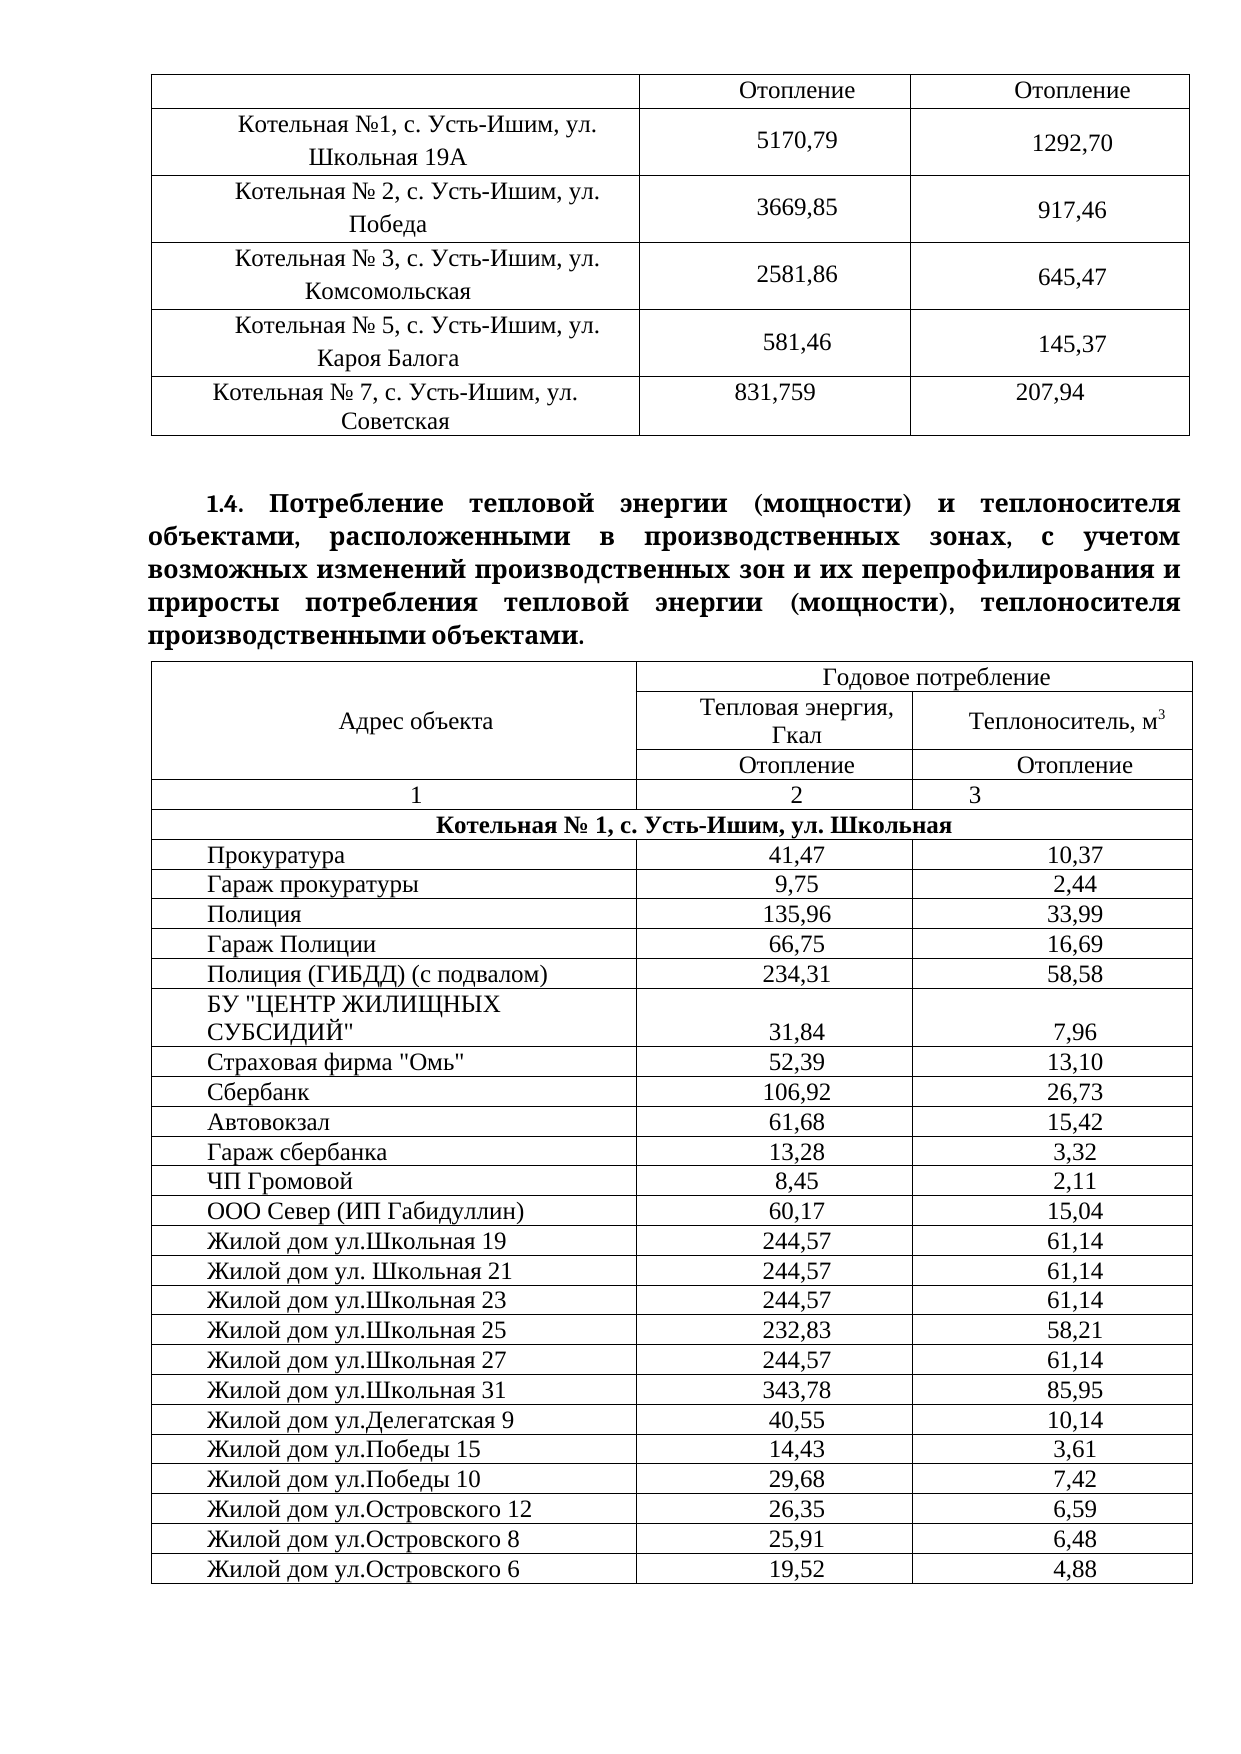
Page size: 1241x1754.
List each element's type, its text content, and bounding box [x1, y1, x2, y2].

table_cell ООО Север (ИП Габидуллин) [152, 1196, 636, 1225]
table_cell Теплоноситель, м3 [913, 692, 1192, 749]
table_cell 3 [913, 780, 1192, 809]
table_cell 40,55 [637, 1405, 912, 1433]
table_cell 26,73 [913, 1077, 1192, 1106]
table_cell 15,04 [913, 1196, 1192, 1225]
table_cell 1292,70 [911, 109, 1189, 175]
table_cell 66,75 [637, 929, 912, 958]
table_cell 106,92 [637, 1077, 912, 1106]
table_cell ЧП Громовой [152, 1166, 636, 1195]
table_cell 60,17 [637, 1196, 912, 1225]
table_cell 207,94 [911, 377, 1189, 435]
table_cell Жилой дом ул. Школьная 21 [152, 1256, 636, 1284]
table_cell Жилой дом ул.Школьная 27 [152, 1345, 636, 1374]
table_cell Сбербанк [152, 1077, 636, 1106]
table_cell 135,96 [637, 899, 912, 928]
table_cell 234,31 [637, 959, 912, 988]
table_cell 10,37 [913, 840, 1192, 868]
table_cell Жилой дом ул.Победы 10 [152, 1464, 636, 1493]
table_cell 3,61 [913, 1435, 1192, 1463]
table_cell 9,75 [637, 870, 912, 898]
table_cell 244,57 [637, 1256, 912, 1284]
table_cell Тепловая энергия, Гкал [637, 692, 912, 749]
table_cell БУ "ЦЕНТР ЖИЛИЩНЫХ СУБСИДИЙ" [152, 989, 636, 1046]
table_cell 6,48 [913, 1524, 1192, 1553]
text 1.4. Потребление тепловой энергии (мощности) и теплоносителя объектами, расположенными в производственных зонах, с учетом возможных изменений производственных зон и их перепрофилирования и приросты потребления тепловой энергии (мощности), теплоносителя производственными объектами. [148, 489, 1181, 650]
table_cell Жилой дом ул.Школьная 31 [152, 1375, 636, 1404]
table_cell Отопление [637, 750, 912, 779]
table_cell 13,10 [913, 1047, 1192, 1076]
table_cell 61,68 [637, 1107, 912, 1136]
table_cell 33,99 [913, 899, 1192, 928]
table_cell 10,14 [913, 1405, 1192, 1433]
table_cell 831,759 [640, 377, 910, 435]
table_cell 232,83 [637, 1315, 912, 1344]
table_cell 2581,86 [640, 243, 910, 309]
table_cell Жилой дом ул.Островского 12 [152, 1494, 636, 1523]
table_cell 3,32 [913, 1137, 1192, 1165]
table_cell 2,11 [913, 1166, 1192, 1195]
table_cell 581,46 [640, 310, 910, 376]
table_cell 14,43 [637, 1435, 912, 1463]
table_cell Котельная № 3, с. Усть-Ишим, ул. Комсомольская [152, 243, 639, 309]
table_cell Жилой дом ул.Делегатская 9 [152, 1405, 636, 1433]
table_cell 16,69 [913, 929, 1192, 958]
table_cell 8,45 [637, 1166, 912, 1195]
table_cell 26,35 [637, 1494, 912, 1523]
table_cell 85,95 [913, 1375, 1192, 1404]
table_cell 6,59 [913, 1494, 1192, 1523]
table_cell Жилой дом ул.Островского 8 [152, 1524, 636, 1553]
table_cell 29,68 [637, 1464, 912, 1493]
table_cell Гараж сбербанка [152, 1137, 636, 1165]
table_cell 25,91 [637, 1524, 912, 1553]
table_header Адрес объекта [152, 662, 636, 779]
table_cell 645,47 [911, 243, 1189, 309]
table_cell Автовокзал [152, 1107, 636, 1136]
table_cell Гараж Полиции [152, 929, 636, 958]
table_cell 13,28 [637, 1137, 912, 1165]
table_cell Прокуратура [152, 840, 636, 868]
table_cell Отопление [911, 75, 1189, 108]
table_cell Котельная № 2, с. Усть-Ишим, ул. Победа [152, 176, 639, 242]
table_cell Полиция (ГИБДД) (с подвалом) [152, 959, 636, 988]
table_cell 61,14 [913, 1286, 1192, 1314]
table_cell 41,47 [637, 840, 912, 868]
table_cell Котельная № 1, с. Усть-Ишим, ул. Школьная [152, 810, 1192, 839]
table_cell 4,88 [913, 1554, 1192, 1582]
table_cell 61,14 [913, 1256, 1192, 1284]
table_cell 3669,85 [640, 176, 910, 242]
table_cell 917,46 [911, 176, 1189, 242]
table_cell Отопление [640, 75, 910, 108]
table_cell 244,57 [637, 1345, 912, 1374]
table_header Годовое потребление [637, 662, 1192, 691]
table_cell Жилой дом ул.Школьная 19 [152, 1226, 636, 1255]
table_cell 7,42 [913, 1464, 1192, 1493]
table_cell 2,44 [913, 870, 1192, 898]
table_cell Котельная №1, с. Усть-Ишим, ул. Школьная 19А [152, 109, 639, 175]
table_cell 61,14 [913, 1345, 1192, 1374]
table_cell 343,78 [637, 1375, 912, 1404]
table_cell 31,84 [637, 989, 912, 1046]
table_cell Котельная № 5, с. Усть-Ишим, ул. Кароя Балога [152, 310, 639, 376]
table_cell Гараж прокуратуры [152, 870, 636, 898]
table_cell Жилой дом ул.Школьная 23 [152, 1286, 636, 1314]
table_cell 58,58 [913, 959, 1192, 988]
table_cell 19,52 [637, 1554, 912, 1582]
table_cell 244,57 [637, 1286, 912, 1314]
table_cell Отопление [913, 750, 1192, 779]
table_cell 145,37 [911, 310, 1189, 376]
table_cell 244,57 [637, 1226, 912, 1255]
table_cell 52,39 [637, 1047, 912, 1076]
table_cell Котельная № 7, с. Усть-Ишим, ул. Советская [152, 377, 639, 435]
table_cell Жилой дом ул.Школьная 25 [152, 1315, 636, 1344]
table_cell 5170,79 [640, 109, 910, 175]
table_cell 15,42 [913, 1107, 1192, 1136]
table_cell Страховая фирма "Омь" [152, 1047, 636, 1076]
table_cell 2 [637, 780, 912, 809]
table_cell 61,14 [913, 1226, 1192, 1255]
table_cell Жилой дом ул.Победы 15 [152, 1435, 636, 1463]
table_cell 1 [152, 780, 636, 809]
table_cell Жилой дом ул.Островского 6 [152, 1554, 636, 1582]
table_cell 58,21 [913, 1315, 1192, 1344]
table_cell 7,96 [913, 989, 1192, 1046]
table_cell Полиция [152, 899, 636, 928]
